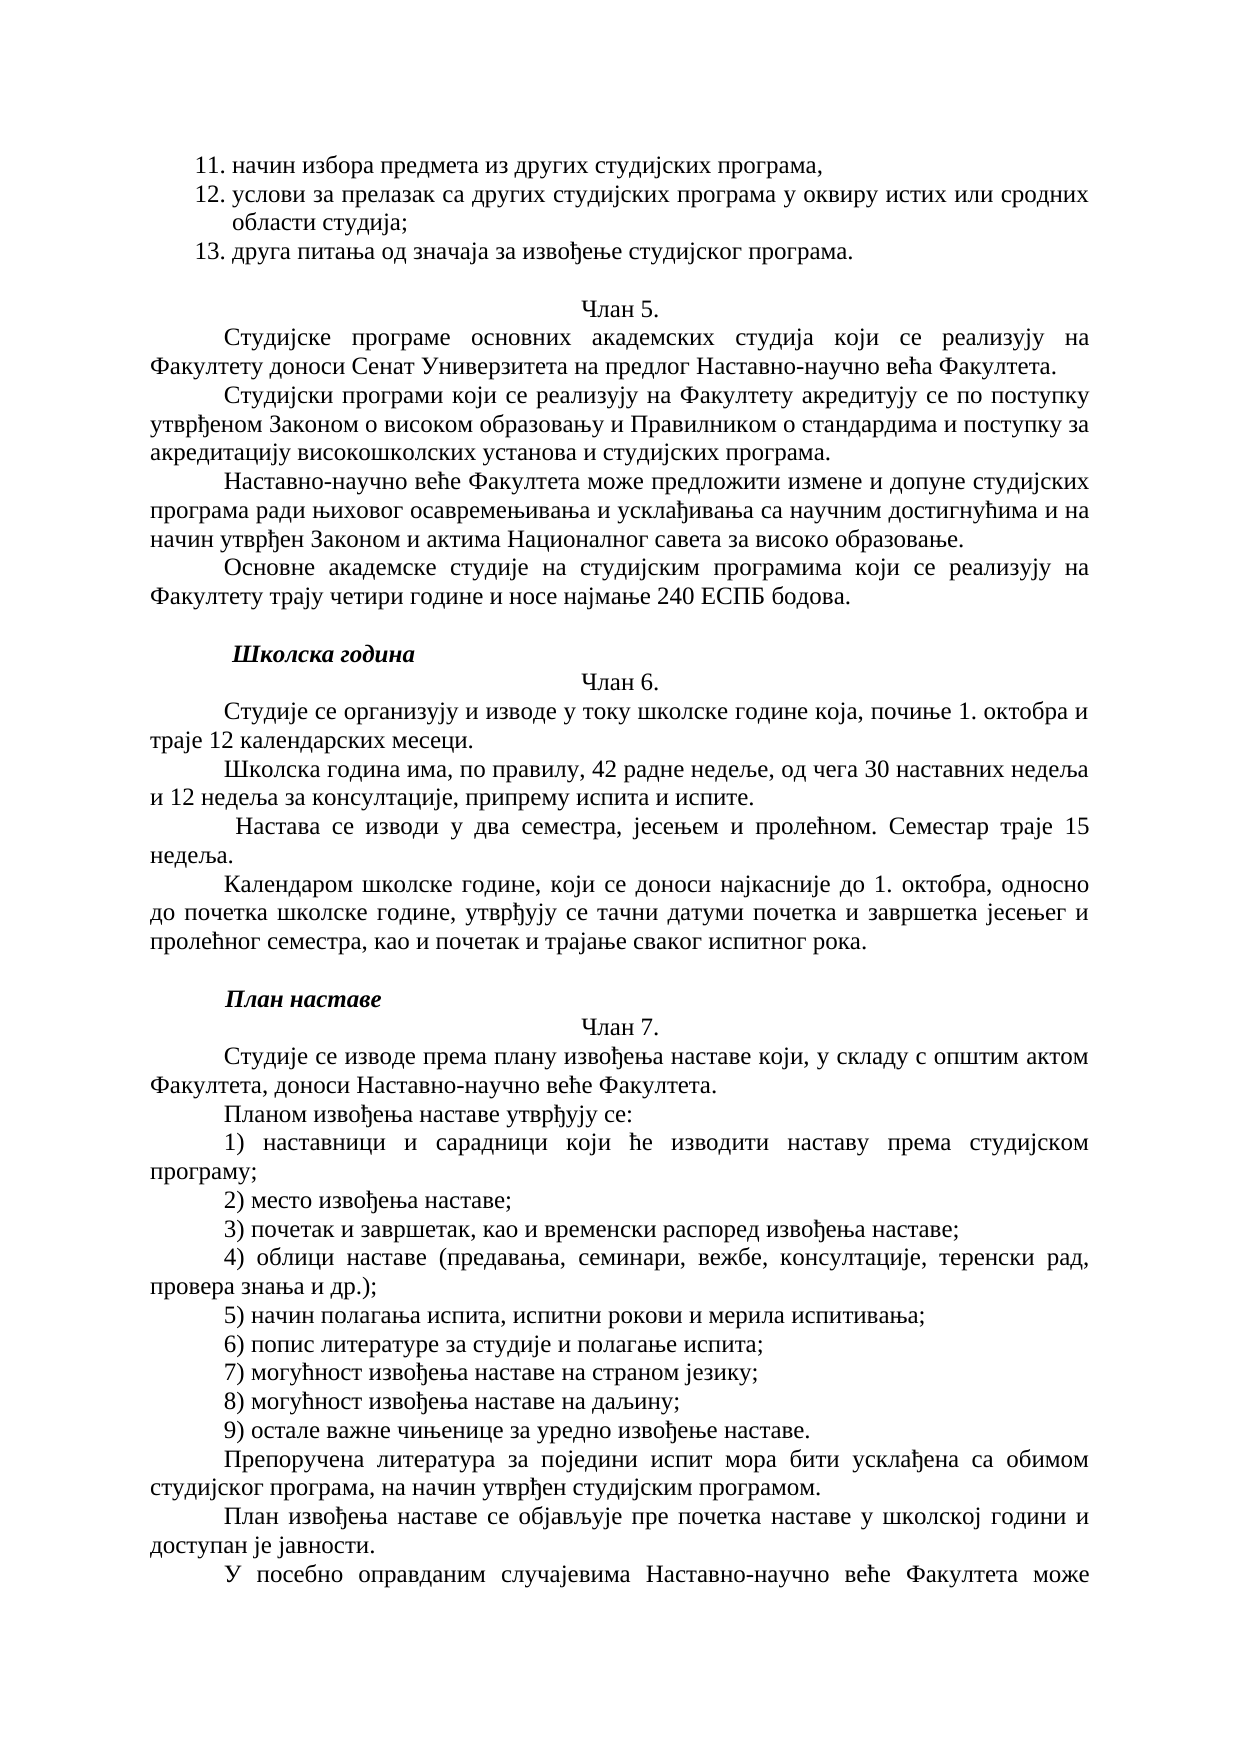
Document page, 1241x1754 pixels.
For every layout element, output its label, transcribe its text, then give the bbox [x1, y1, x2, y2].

text Члан 7. [150, 1012, 1090, 1041]
text 7) могућност извођења наставе на страном језику; [150, 1357, 1090, 1386]
text Студије се организују и изводе у току школске године која, почиње 1. октобра и траје 12 календарских месеци. [150, 696, 1090, 754]
text План извођења наставе се објављује пре почетка наставе у школској години и доступан је јавности. [150, 1501, 1090, 1559]
text 9) остале важне чињенице за уредно извођење наставе. [150, 1415, 1090, 1444]
text Планом извођења наставе утврђују се: [150, 1099, 1090, 1127]
text План наставе [150, 984, 1090, 1012]
text Студије се изводе према плану извођења наставе који, у складу с општим актом Факултета, доноси Наставно-научно веће Факултета. [150, 1041, 1090, 1099]
text 6) попис литературе за студије и полагање испита; [150, 1329, 1090, 1357]
text 2) место извођења наставе; [150, 1185, 1090, 1214]
list друга питања од значаја за извођење студијског програма. [194, 236, 1090, 265]
text 4) облици наставе (предавања, семинари, вежбе, консултације, теренски рад, провера знања и др.); [150, 1242, 1090, 1300]
text Школска година [232, 639, 1090, 667]
text 5) начин полагања испита, испитни рокови и мерила испитивања; [150, 1300, 1090, 1329]
text Студијске програме основних академских студија који се реализују на Факултету доноси Сенат Универзитета на предлог Наставно-научно већа Факултета. [150, 322, 1090, 380]
text Студијски програми који се реализују на Факултету акредитују се по поступку утврђеном Законом о високом образовању и Правилником о стандардима и поступку за акредитацију високошколских установа и студијских програма. [150, 380, 1090, 466]
text Наставно-научно веће Факултета може предложити измене и допуне студијских програма ради њиховог осавремењивања и усклађивања са научним достигнућима и на начин утврђен Законом и актима Националног савета за високо образовање. [150, 466, 1090, 552]
text Школска година има, по правилу, 42 радне недеље, од чега 30 наставних недеља и 12 недеља за консултације, припрему испита и испите. [150, 754, 1090, 811]
text Календаром школске године, који се доноси најкасније до 1. октобра, односно до почетка школске године, утврђују се тачни датуми почетка и завршетка јесењег и пролећног семестра, као и почетак и трајање сваког испитног рока. [150, 869, 1090, 955]
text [150, 1559, 1090, 1587]
text Члан 5. [150, 294, 1090, 322]
text Основне академске студије на студијским програмима који се реализују на Факултету трају четири године и носе најмање 240 ЕСПБ бодова. [150, 552, 1090, 610]
text 3) почетак и завршетак, као и временски распоред извођења наставе; [150, 1214, 1090, 1242]
list услови за прелазак са других студијских програма у оквиру истих или сродних области студија; [194, 179, 1090, 236]
text Члан 6. [150, 667, 1090, 696]
list начин избора предмета из других студијских програма, [194, 150, 1090, 179]
text 1) наставници и сарадници који ће изводити наставу према студијском програму; [150, 1127, 1090, 1185]
text Настава се изводи у два семестра, јесењем и пролећном. Семестар траје 15 недеља. [150, 811, 1090, 869]
text Препоручена литература за поједини испит мора бити усклађена са обимом студијског програма, на начин утврђен студијским програмом. [150, 1444, 1090, 1501]
text 8) могућност извођења наставе на даљину; [150, 1386, 1090, 1415]
